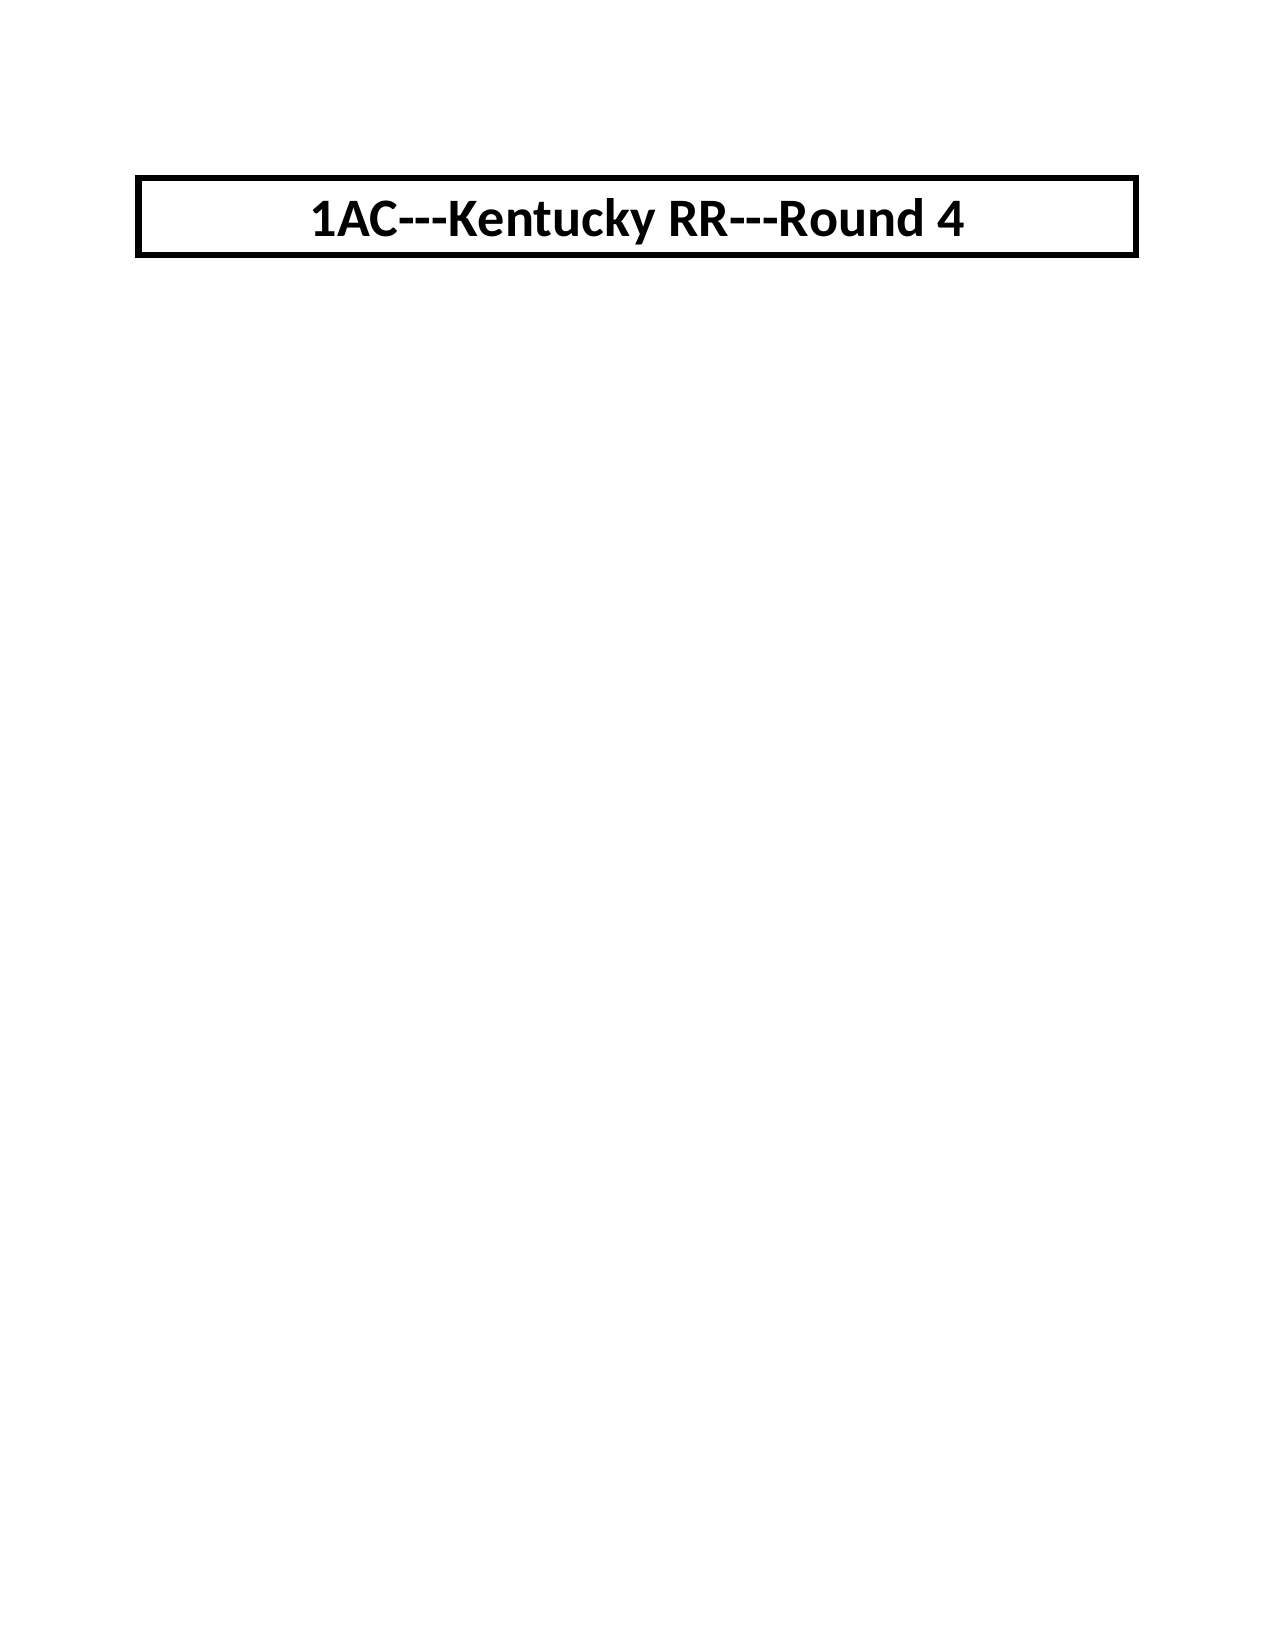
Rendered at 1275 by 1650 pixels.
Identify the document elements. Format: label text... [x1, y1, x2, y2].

subtitle 1AC---Kentucky RR---Round 4 [142, 181, 1133, 252]
